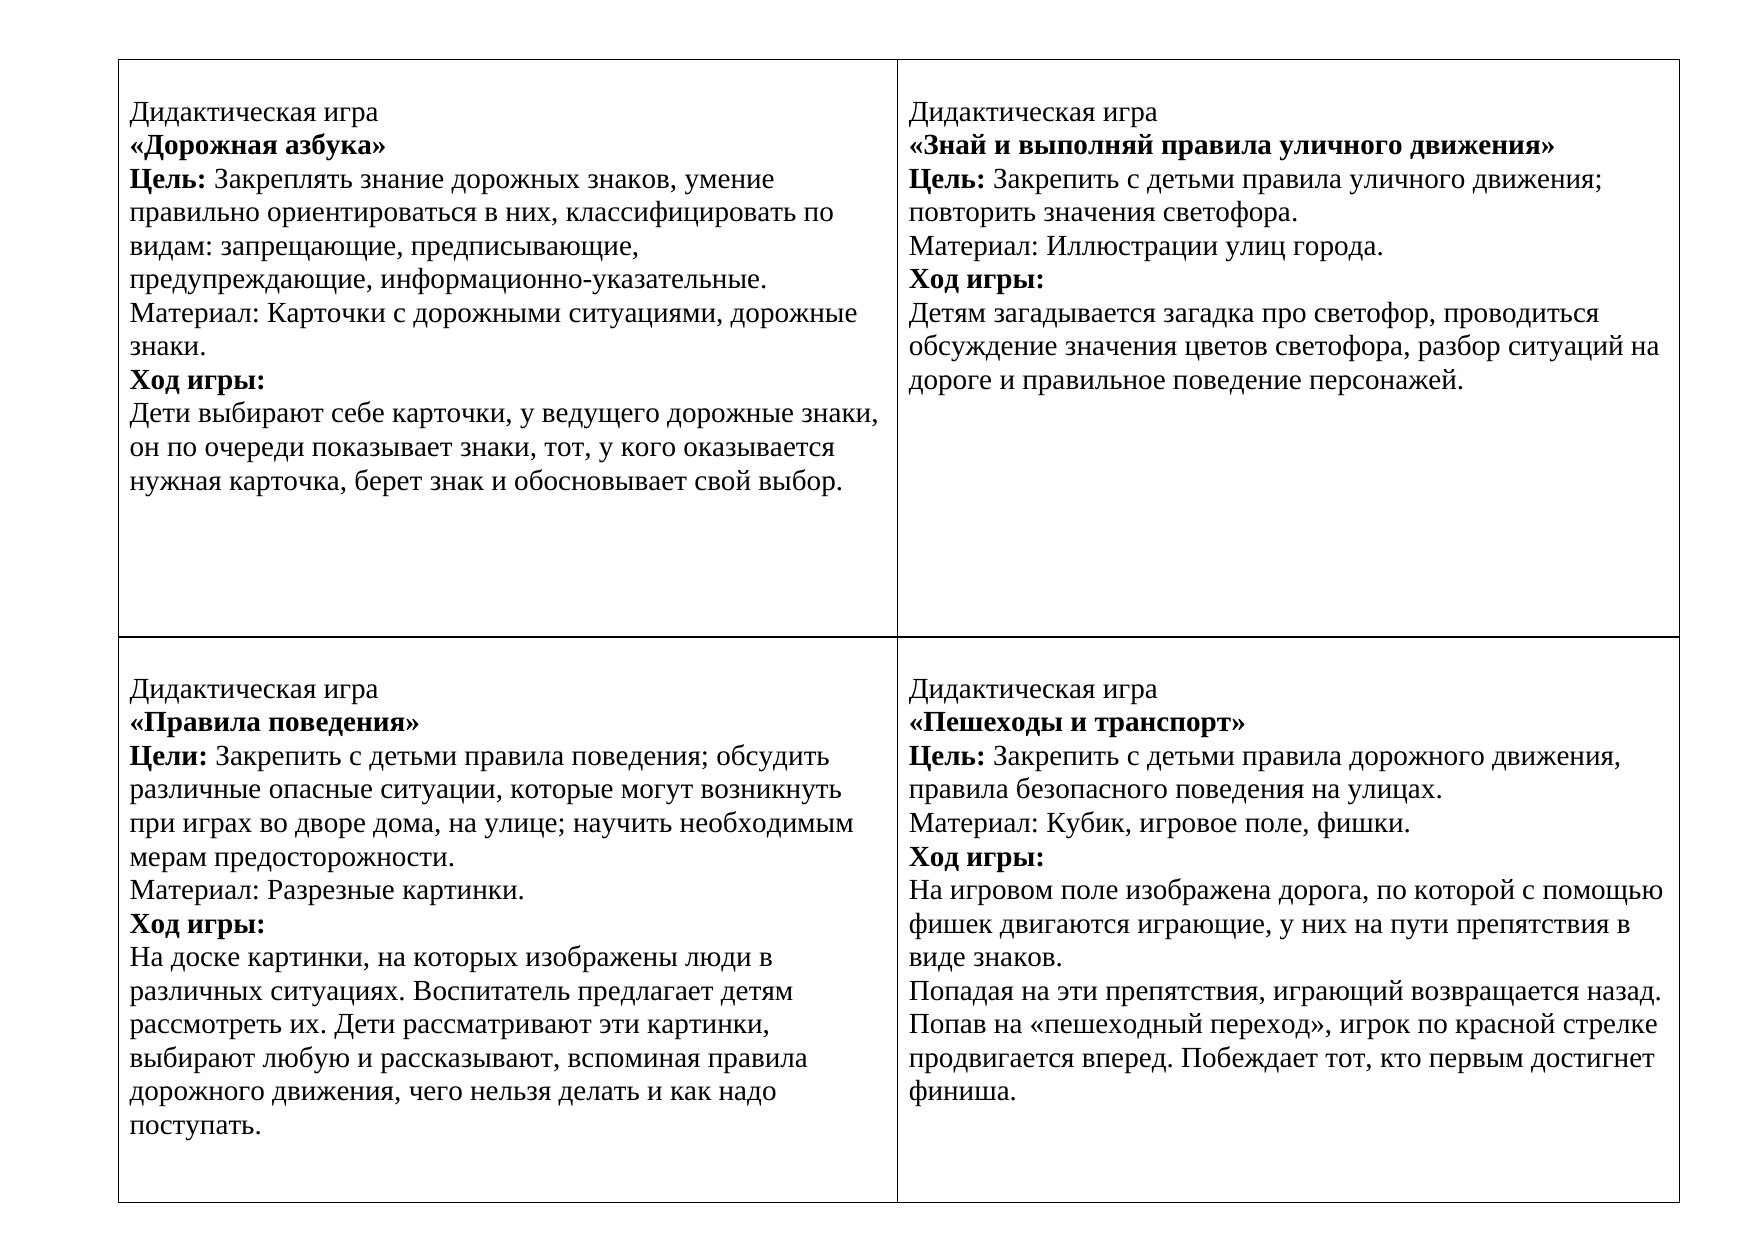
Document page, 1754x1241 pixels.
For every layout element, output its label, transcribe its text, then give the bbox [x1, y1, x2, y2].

table_cell Дидактическая игра «Правила поведения» Цели: Закрепить с детьми правила поведения; обсудить различные опасные ситуации, которые могут возникнуть при играх во дворе дома, на улице; научить необходимым мерам предосторожности. Материал: Разрезные картинки. Ход игры: На доске картинки, на которых изображены люди в различных ситуациях. Воспитатель предлагает детям рассмотреть их. Дети рассматривают эти картинки, выбирают любую и рассказывают, вспоминая правила дорожного движения, чего нельзя делать и как надо поступать. [119, 638, 897, 1202]
table_cell Дидактическая игра «Дорожная азбука» Цель: Закреплять знание дорожных знаков, умение правильно ориентироваться в них, классифицировать по видам: запрещающие, предписывающие, предупреждающие, информационно-указательные. Материал: Карточки с дорожными ситуациями, дорожные знаки. Ход игры: Дети выбирают себе карточки, у ведущего дорожные знаки, он по очереди показывает знаки, тот, у кого оказывается нужная карточка, берет знак и обосновывает свой выбор. [119, 60, 897, 636]
table_cell Дидактическая игра «Пешеходы и транспорт» Цель: Закрепить с детьми правила дорожного движения, правила безопасного поведения на улицах. Материал: Кубик, игровое поле, фишки. Ход игры: На игровом поле изображена дорога, по которой с помощью фишек двигаются играющие, у них на пути препятствия в виде знаков. Попадая на эти препятствия, играющий возвращается назад. Попав на «пешеходный переход», игрок по красной стрелке продвигается вперед. Побеждает тот, кто первым достигнет финиша. [898, 638, 1679, 1202]
table_cell Дидактическая игра «Знай и выполняй правила уличного движения» Цель: Закрепить с детьми правила уличного движения; повторить значения светофора. Материал: Иллюстрации улиц города. Ход игры: Детям загадывается загадка про светофор, проводиться обсуждение значения цветов светофора, разбор ситуаций на дороге и правильное поведение персонажей. [898, 60, 1679, 636]
